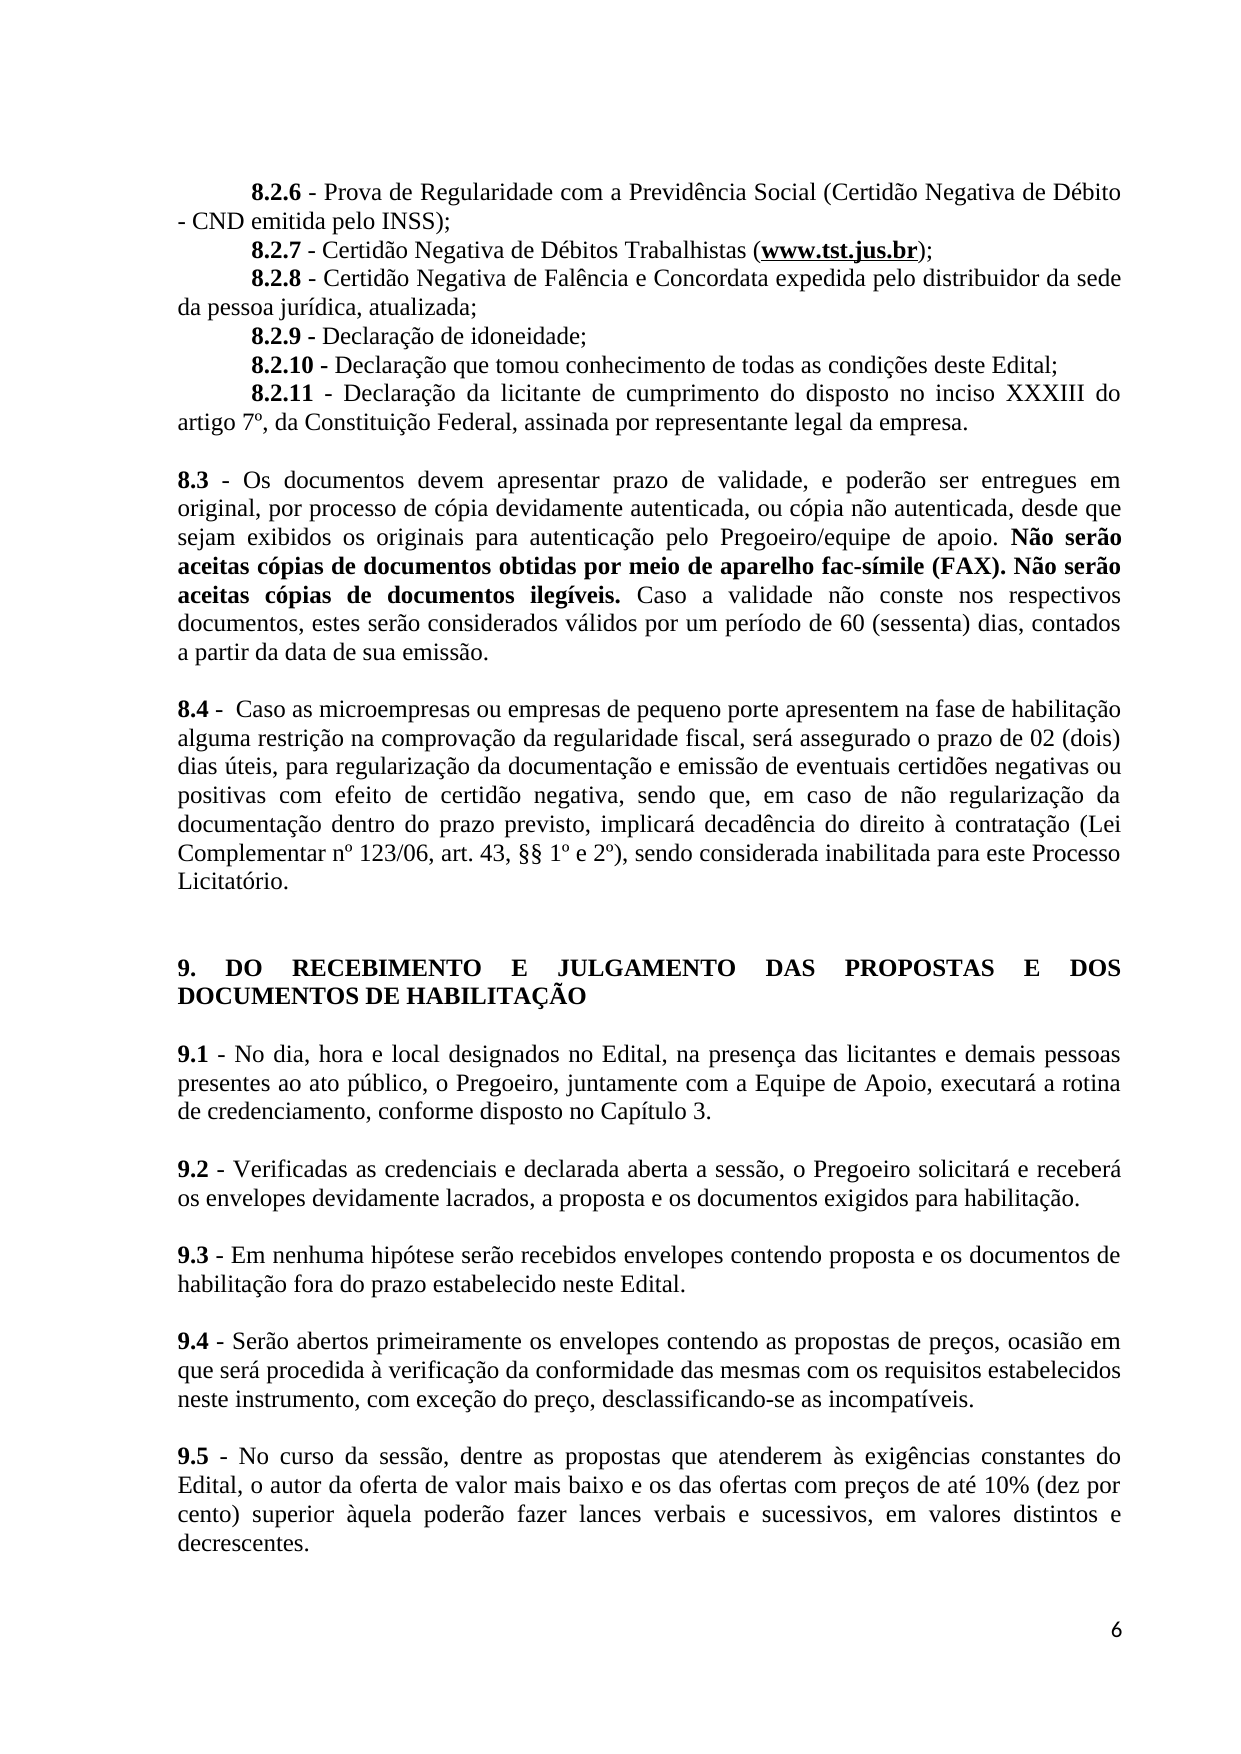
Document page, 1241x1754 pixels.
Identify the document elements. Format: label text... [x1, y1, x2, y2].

text 9.5 - No curso da sessão, dentre as propostas que atenderem às exigências constantes do Edital, o autor da oferta de valor mais baixo e os das ofertas com preços de até 10% (dez por cento) superior àquela poderão fazer lances verbais e sucessivos, em valores distintos e decrescentes. [177, 1441, 1122, 1556]
text 9.1 - No dia, hora e local designados no Edital, na presença das licitantes e demais pessoas presentes ao ato público, o Pregoeiro, juntamente com a Equipe de Apoio, executará a rotina de credenciamento, conforme disposto no Capítulo 3. [177, 1039, 1122, 1125]
text 8.2.9 - Declaração de idoneidade; [177, 321, 1122, 350]
text 9.2 - Verificadas as credenciais e declarada aberta a sessão, o Pregoeiro solicitará e receberá os envelopes devidamente lacrados, a proposta e os documentos exigidos para habilitação. [177, 1154, 1122, 1211]
text 8.2.8 - Certidão Negativa de Falência e Concordata expedida pelo distribuidor da sede da pessoa jurídica, atualizada; [177, 263, 1122, 321]
text 9.4 - Serão abertos primeiramente os envelopes contendo as propostas de preços, ocasião em que será procedida à verificação da conformidade das mesmas com os requisitos estabelecidos neste instrumento, com exceção do preço, desclassificando-se as incompatíveis. [177, 1326, 1122, 1413]
text 8.2.11 - Declaração da licitante de cumprimento do disposto no inciso XXXIII do artigo 7º, da Constituição Federal, assinada por representante legal da empresa. [177, 378, 1122, 436]
text 8.2.6 - Prova de Regularidade com a Previdência Social (Certidão Negativa de Débito - CND emitida pelo INSS); [177, 177, 1122, 235]
text 9. DO RECEBIMENTO E JULGAMENTO DAS PROPOSTAS E DOS DOCUMENTOS DE HABILITAÇÃO [177, 953, 1122, 1010]
text 8.2.7 - Certidão Negativa de Débitos Trabalhistas (www.tst.jus.br); [177, 235, 1122, 263]
text 8.2.10 - Declaração que tomou conhecimento de todas as condições deste Edital; [177, 350, 1122, 378]
text 8.3 - Os documentos devem apresentar prazo de validade, e poderão ser entregues em original, por processo de cópia devidamente autenticada, ou cópia não autenticada, desde que sejam exibidos os originais para autenticação pelo Pregoeiro/equipe de apoio. Não serão aceitas cópias de documentos obtidas por meio de aparelho fac-símile (FAX). Não serão aceitas cópias de documentos ilegíveis. Caso a validade não conste nos respectivos documentos, estes serão considerados válidos por um período de 60 (sessenta) dias, contados a partir da data de sua emissão. [177, 465, 1122, 666]
text 8.4 - Caso as microempresas ou empresas de pequeno porte apresentem na fase de habilitação alguma restrição na comprovação da regularidade fiscal, será assegurado o prazo de 02 (dois) dias úteis, para regularização da documentação e emissão de eventuais certidões negativas ou positivas com efeito de certidão negativa, sendo que, em caso de não regularização da documentação dentro do prazo previsto, implicará decadência do direito à contratação (Lei Complementar nº 123/06, art. 43, §§ 1º e 2º), sendo considerada inabilitada para este Processo Licitatório. [177, 694, 1122, 895]
text 9.3 - Em nenhuma hipótese serão recebidos envelopes contendo proposta e os documentos de habilitação fora do prazo estabelecido neste Edital. [177, 1240, 1122, 1298]
